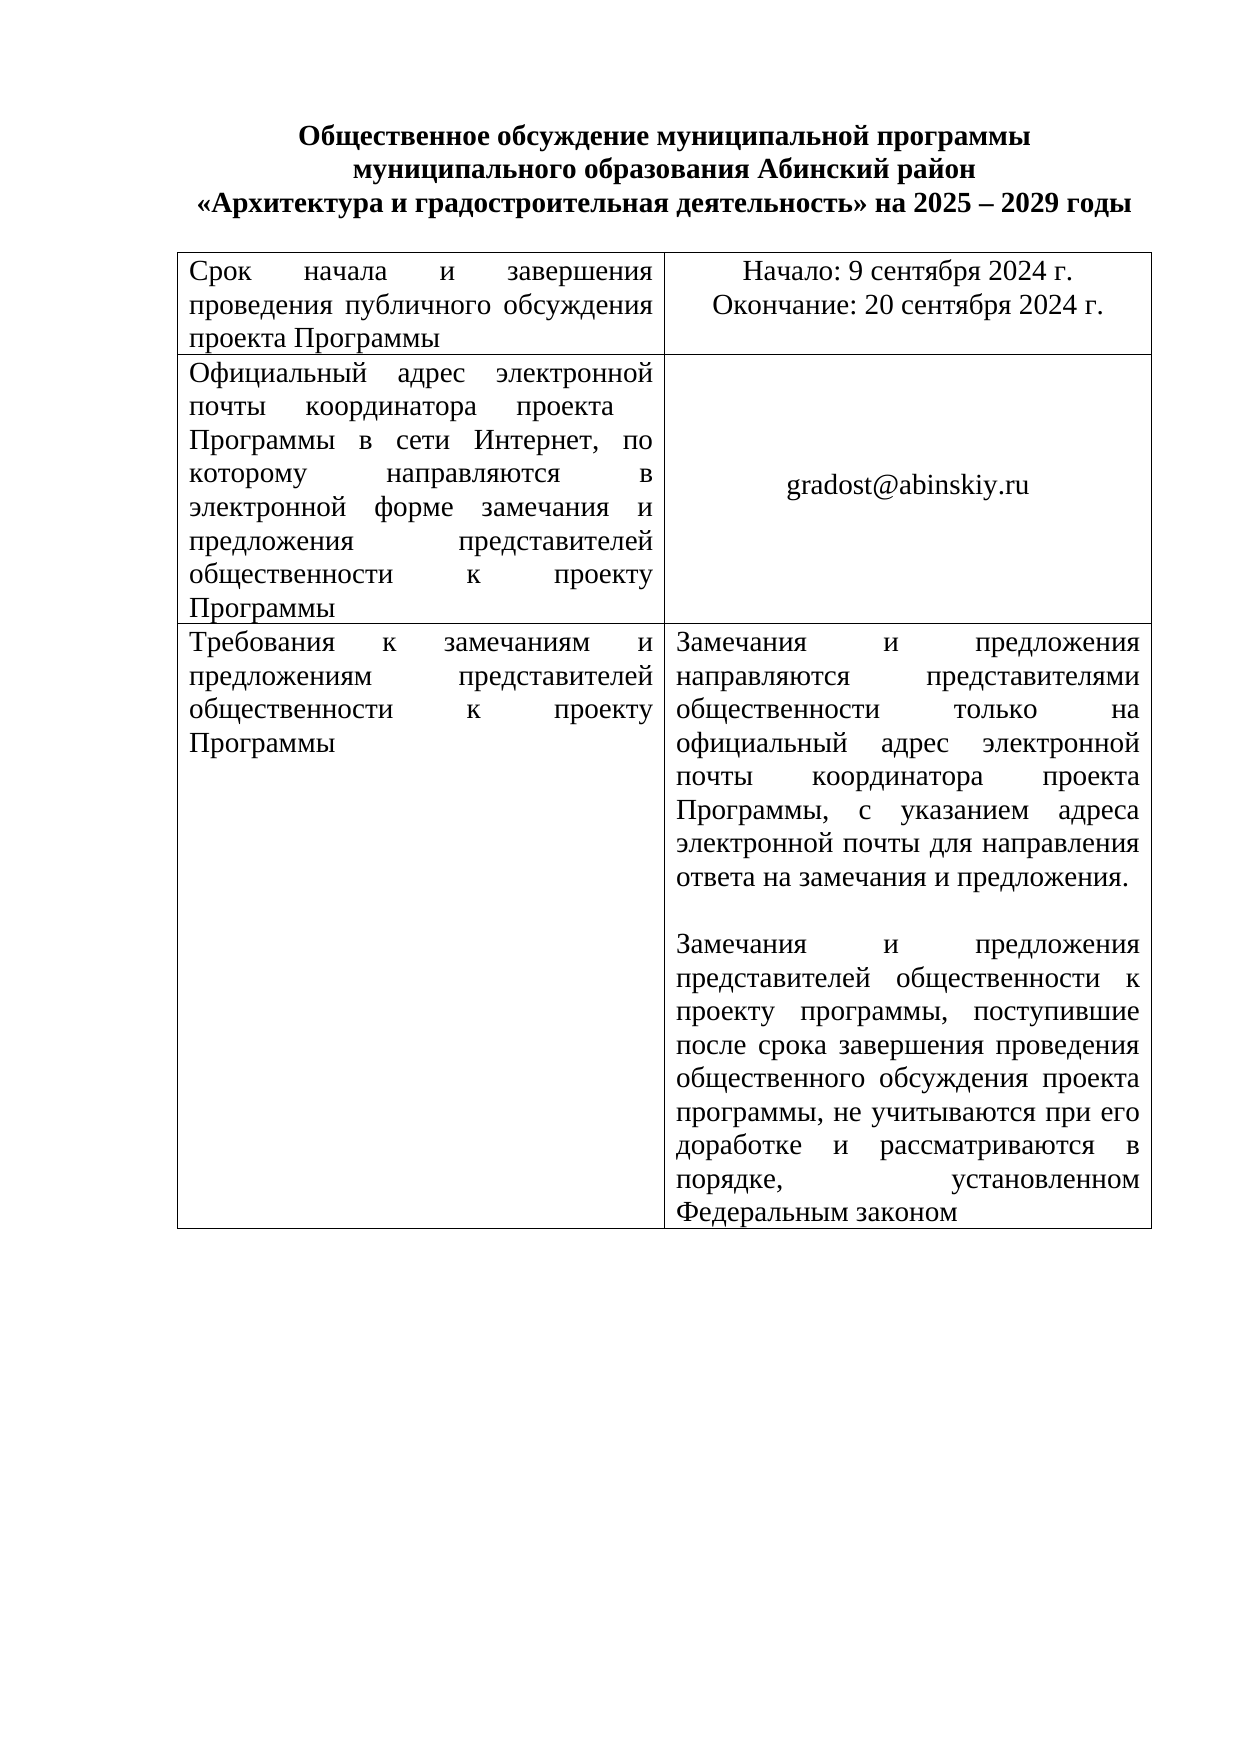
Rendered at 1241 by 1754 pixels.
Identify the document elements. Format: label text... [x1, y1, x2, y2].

table_cell Требования к замечаниям и предложениям представителей общественности к проекту Программы [178, 624, 664, 1228]
table_header Срок начала и завершения проведения публичного обсуждения проекта Программы [178, 253, 664, 354]
table_cell Официальный адрес электронной почты координатора проекта Программы в сети Интернет, по которому направляются в электронной форме замечания и предложения представителей общественности к проекту Программы [178, 355, 664, 623]
text «Архитектура и градостроительная деятельность» на 2025 – 2029 годы [177, 185, 1152, 219]
text муниципального образования Абинский район [177, 152, 1152, 185]
table_cell Замечания и предложения направляются представителями общественности только на официальный адрес электронной почты координатора проекта Программы, с указанием адреса электронной почты для направления ответа на замечания и предложения. Замечания и предложения представителей общественности к проекту программы, поступившие после срока завершения проведения общественного обсуждения проекта программы, не учитываются при его доработке и рассматриваются в порядке, установленном Федеральным законом [665, 624, 1151, 1228]
table_cell gradost@abinskiy.ru [665, 355, 1151, 623]
text Общественное обсуждение муниципальной программы [177, 118, 1152, 152]
table_header Начало: 9 сентября 2024 г. Окончание: 20 сентября 2024 г. [665, 253, 1151, 354]
